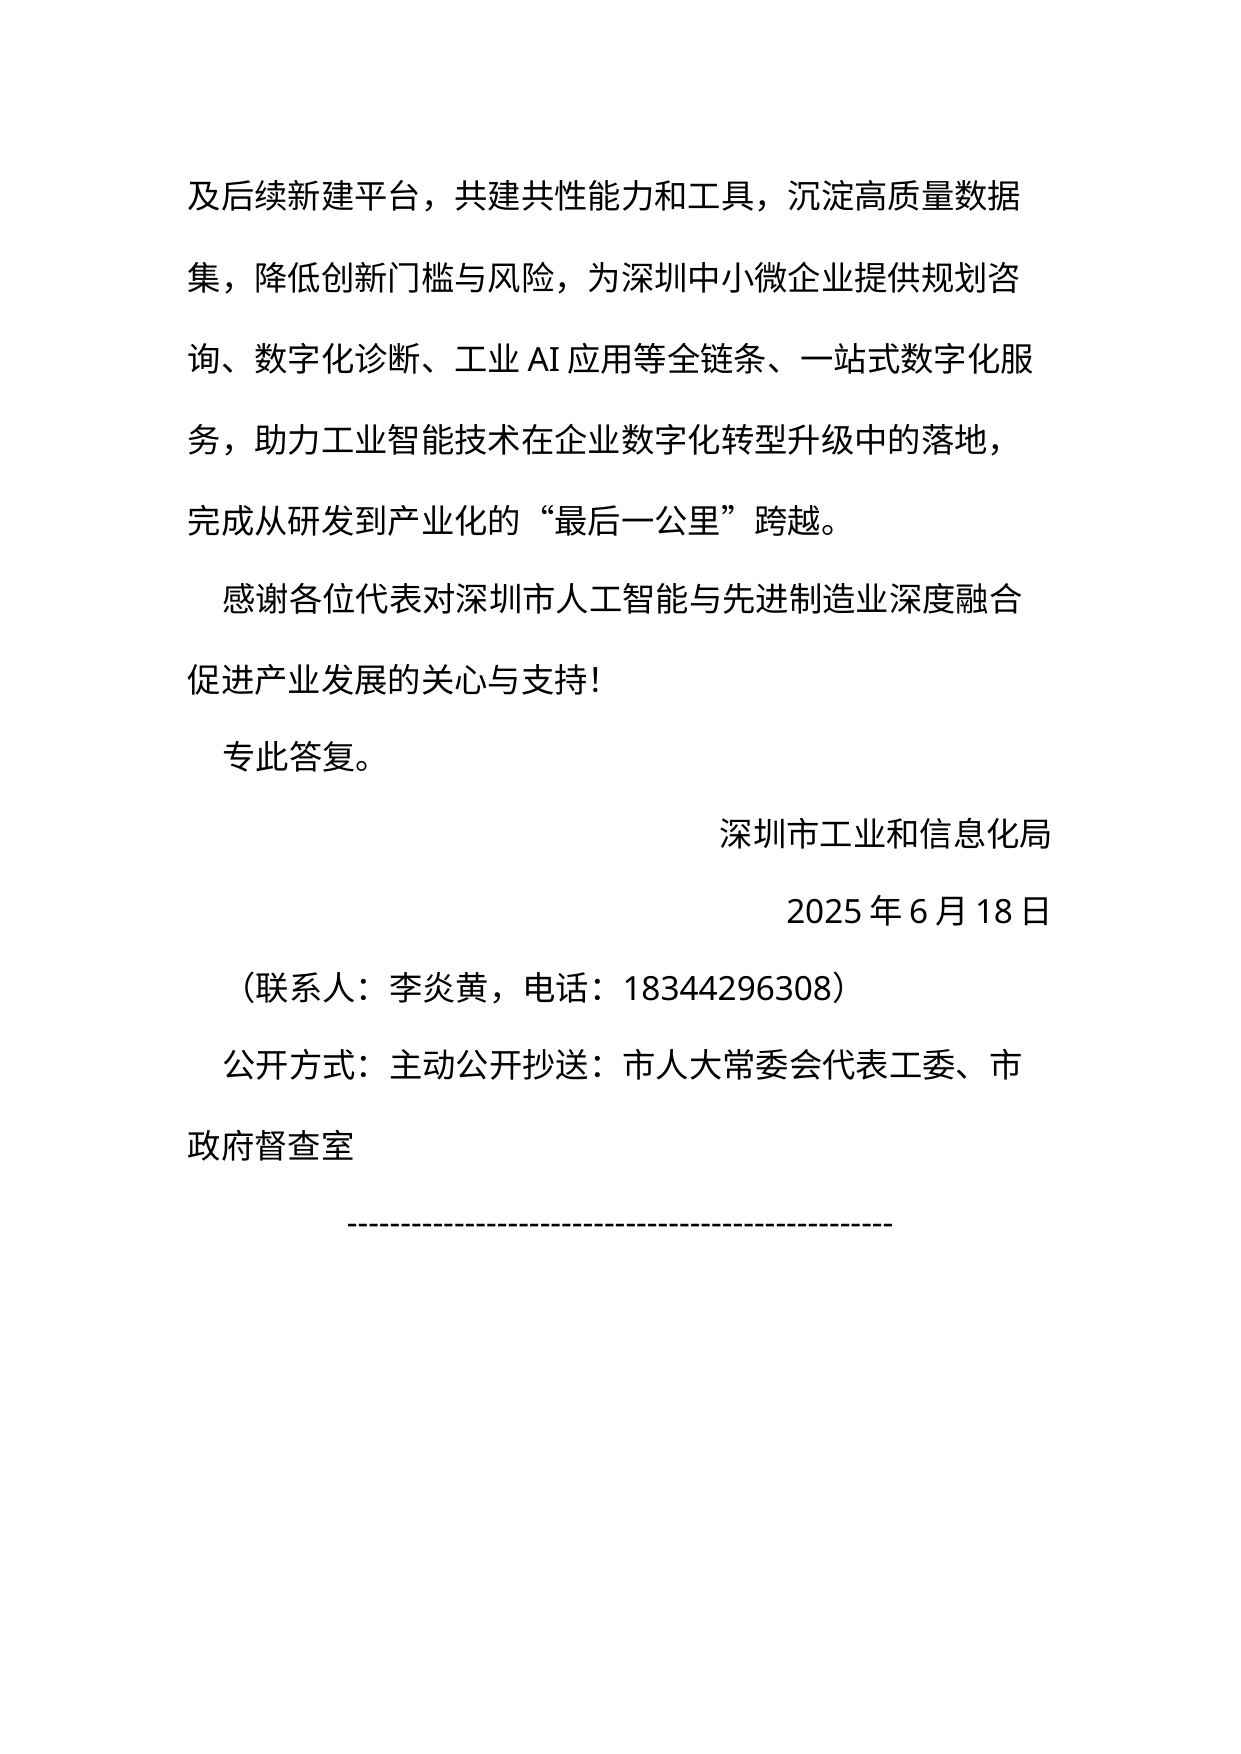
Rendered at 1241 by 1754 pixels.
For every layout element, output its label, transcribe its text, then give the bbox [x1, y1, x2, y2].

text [187, 162, 1053, 552]
text --------------------------------------------------- [187, 1189, 1053, 1254]
text （联系人：李炎黄，电话：18344296308） [187, 953, 1053, 1018]
text 深圳市工业和信息化局 [187, 799, 1053, 864]
text 专此答复。 [187, 722, 1053, 787]
text 感谢各位代表对深圳市人工智能与先进制造业深度融合促进产业发展的关心与支持！ [187, 564, 1053, 710]
text 2025年6月18日 [187, 876, 1053, 941]
text 公开方式：主动公开抄送：市人大常委会代表工委、市政府督查室 [187, 1030, 1053, 1177]
